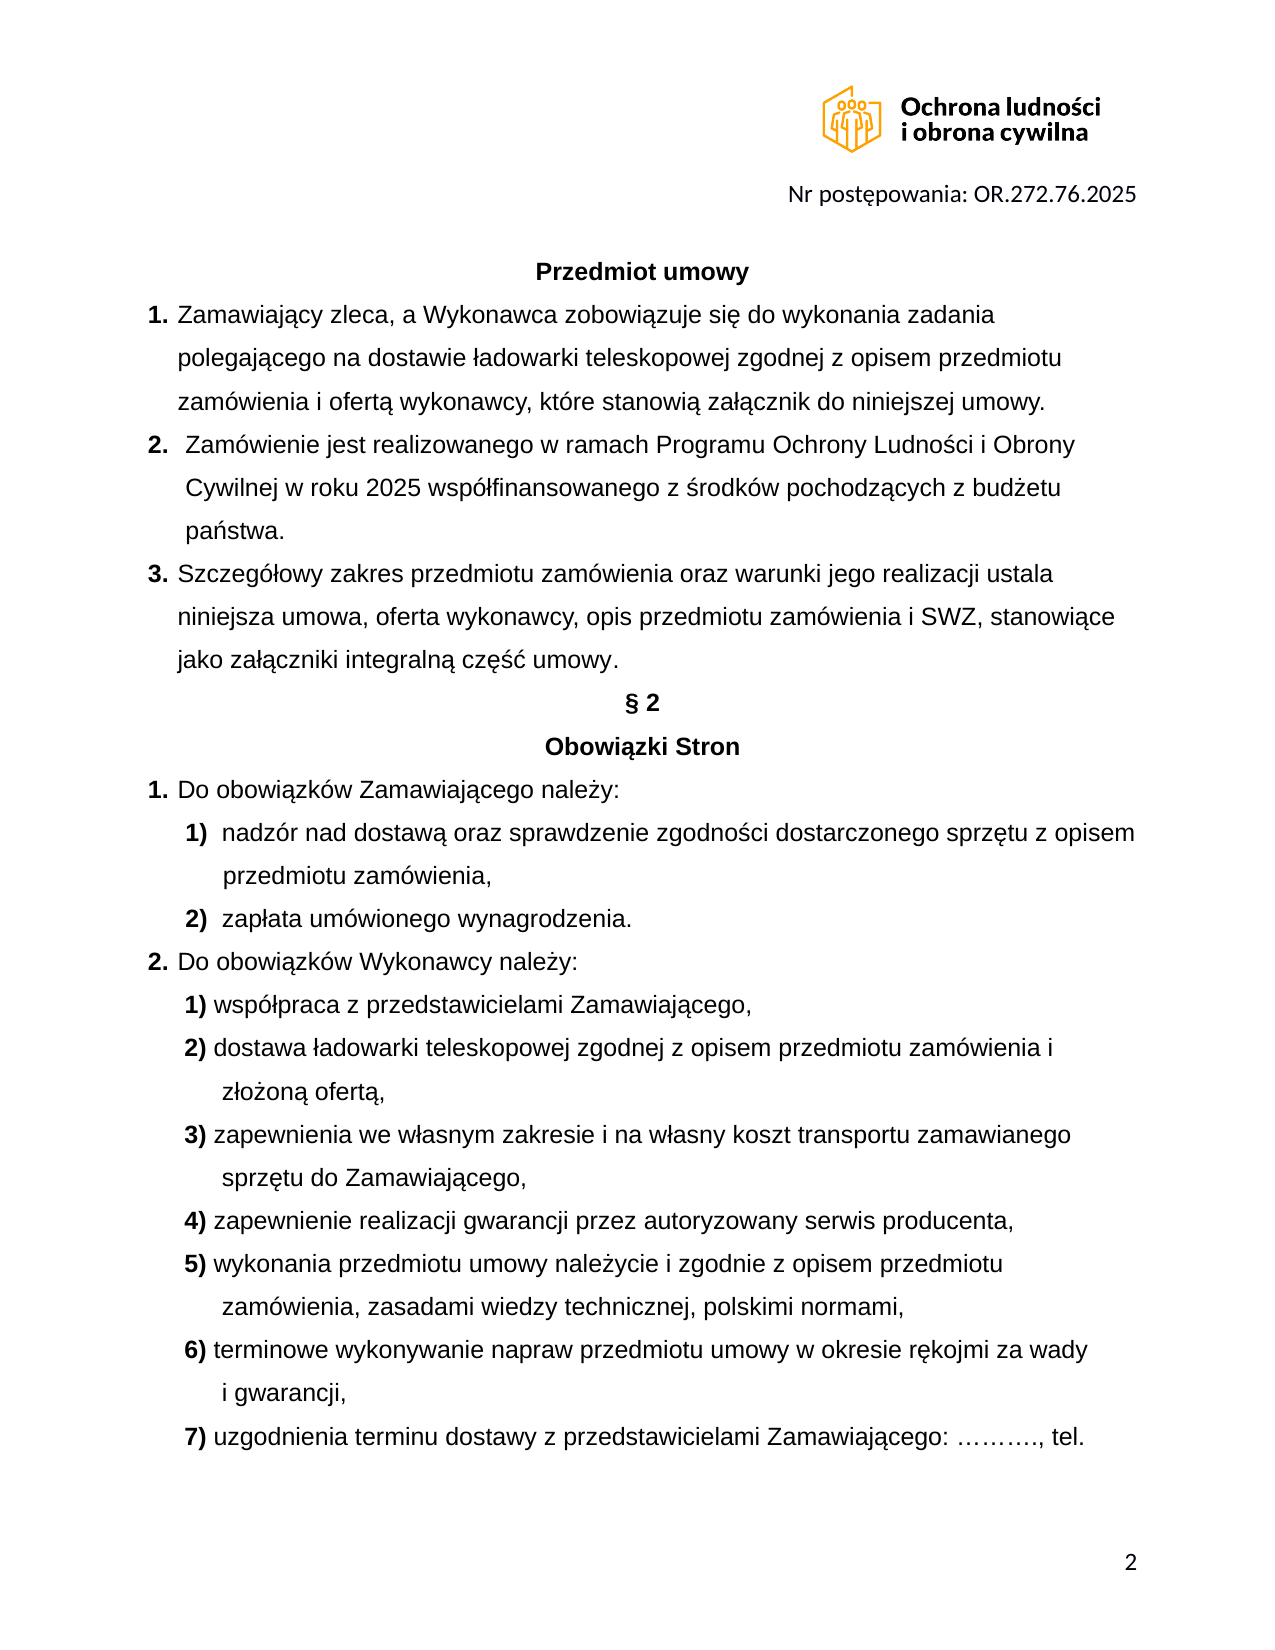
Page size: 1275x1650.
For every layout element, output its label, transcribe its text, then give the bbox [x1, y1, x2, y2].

list zapewnienie realizacji gwarancji przez autoryzowany serwis producenta, [184, 1206, 1137, 1235]
list współpraca z przedstawicielami Zamawiającego, [184, 990, 1137, 1019]
list zapłata umówionego wynagrodzenia. [185, 904, 1137, 933]
list zapewnienia we własnym zakresie i na własny koszt transportu zamawianego sprzętu do Zamawiającego, [184, 1120, 1137, 1192]
text Obowiązki Stron [148, 732, 1137, 760]
list terminowe wykonywanie napraw przedmiotu umowy w okresie rękojmi za wady i gwarancji, [184, 1335, 1137, 1407]
list Do obowiązków Zamawiającego należy: [148, 775, 1137, 803]
list wykonania przedmiotu umowy należycie i zgodnie z opisem przedmiotu zamówienia, zasadami wiedzy technicznej, polskimi normami, [184, 1249, 1137, 1321]
list Szczegółowy zakres przedmiotu zamówienia oraz warunki jego realizacji ustala niniejsza umowa, oferta wykonawcy, opis przedmiotu zamówienia i SWZ, stanowiące jako załączniki integralną część umowy. [148, 559, 1137, 674]
list Zamówienie jest realizowanego w ramach Programu Ochrony Ludności i Obrony Cywilnej w roku 2025 współfinansowanego z środków pochodzących z budżetu państwa. [148, 430, 1137, 545]
list Zamawiający zleca, a Wykonawca zobowiązuje się do wykonania zadania polegającego na dostawie ładowarki teleskopowej zgodnej z opisem przedmiotu zamówienia i ofertą wykonawcy, które stanowią załącznik do niniejszej umowy. [148, 300, 1137, 415]
list nadzór nad dostawą oraz sprawdzenie zgodności dostarczonego sprzętu z opisem przedmiotu zamówienia, [185, 818, 1137, 890]
picture [784, 59, 1138, 179]
list Do obowiązków Wykonawcy należy: [148, 947, 1137, 976]
text § 2 [148, 688, 1137, 717]
text Przedmiot umowy [148, 257, 1137, 286]
list dostawa ładowarki teleskopowej zgodnej z opisem przedmiotu zamówienia i złożoną ofertą, [184, 1033, 1137, 1105]
